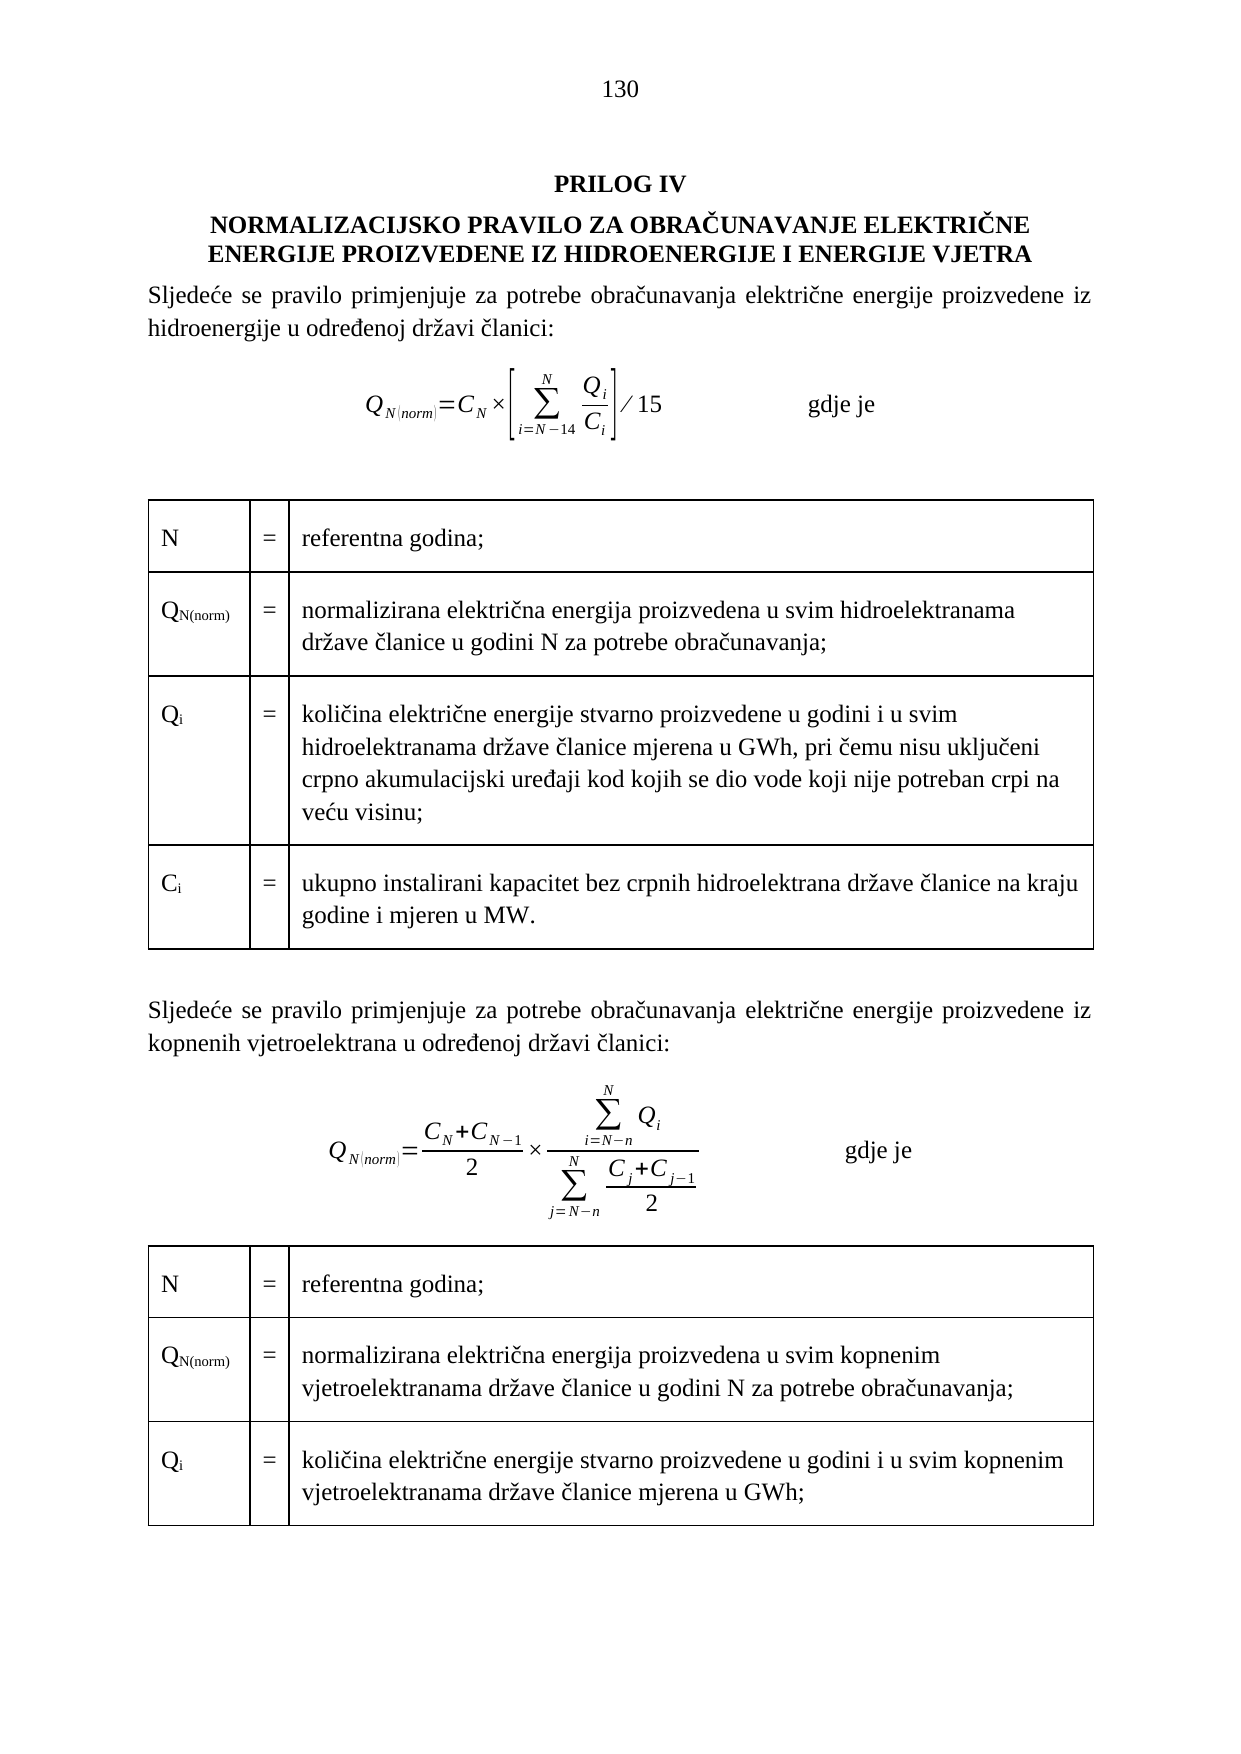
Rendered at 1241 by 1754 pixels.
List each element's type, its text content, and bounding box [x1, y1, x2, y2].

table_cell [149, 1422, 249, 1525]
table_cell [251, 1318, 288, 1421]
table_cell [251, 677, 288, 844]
subtitle PRILOG IV [148, 169, 1093, 198]
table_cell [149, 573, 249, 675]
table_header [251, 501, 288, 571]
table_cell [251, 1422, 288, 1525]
subtitle NORMALIZACIJSKO PRAVILO ZA OBRAČUNAVANJE ELEKTRIČNE ENERGIJE PROIZVEDENE IZ HIDROENERGIJE I ENERGIJE VJETRA [148, 210, 1093, 268]
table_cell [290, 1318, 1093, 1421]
text Sljedeće se pravilo primjenjuje za potrebe obračunavanja električne energije proizvedene iz hidroenergije u određenoj državi članici: [148, 309, 1093, 342]
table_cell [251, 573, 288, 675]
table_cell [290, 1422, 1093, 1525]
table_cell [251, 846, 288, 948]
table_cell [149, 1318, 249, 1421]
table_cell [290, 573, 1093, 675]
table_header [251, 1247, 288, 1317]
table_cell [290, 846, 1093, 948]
text Sljedeće se pravilo primjenjuje za potrebe obračunavanja električne energije proizvedene iz kopnenih vjetroelektrana u određenoj državi članici: [148, 1023, 1093, 1056]
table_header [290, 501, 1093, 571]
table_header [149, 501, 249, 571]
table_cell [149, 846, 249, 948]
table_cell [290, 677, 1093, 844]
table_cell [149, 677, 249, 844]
text gdje je [148, 367, 1093, 442]
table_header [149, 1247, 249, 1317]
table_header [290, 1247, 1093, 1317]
text gdje je [148, 1082, 1093, 1220]
